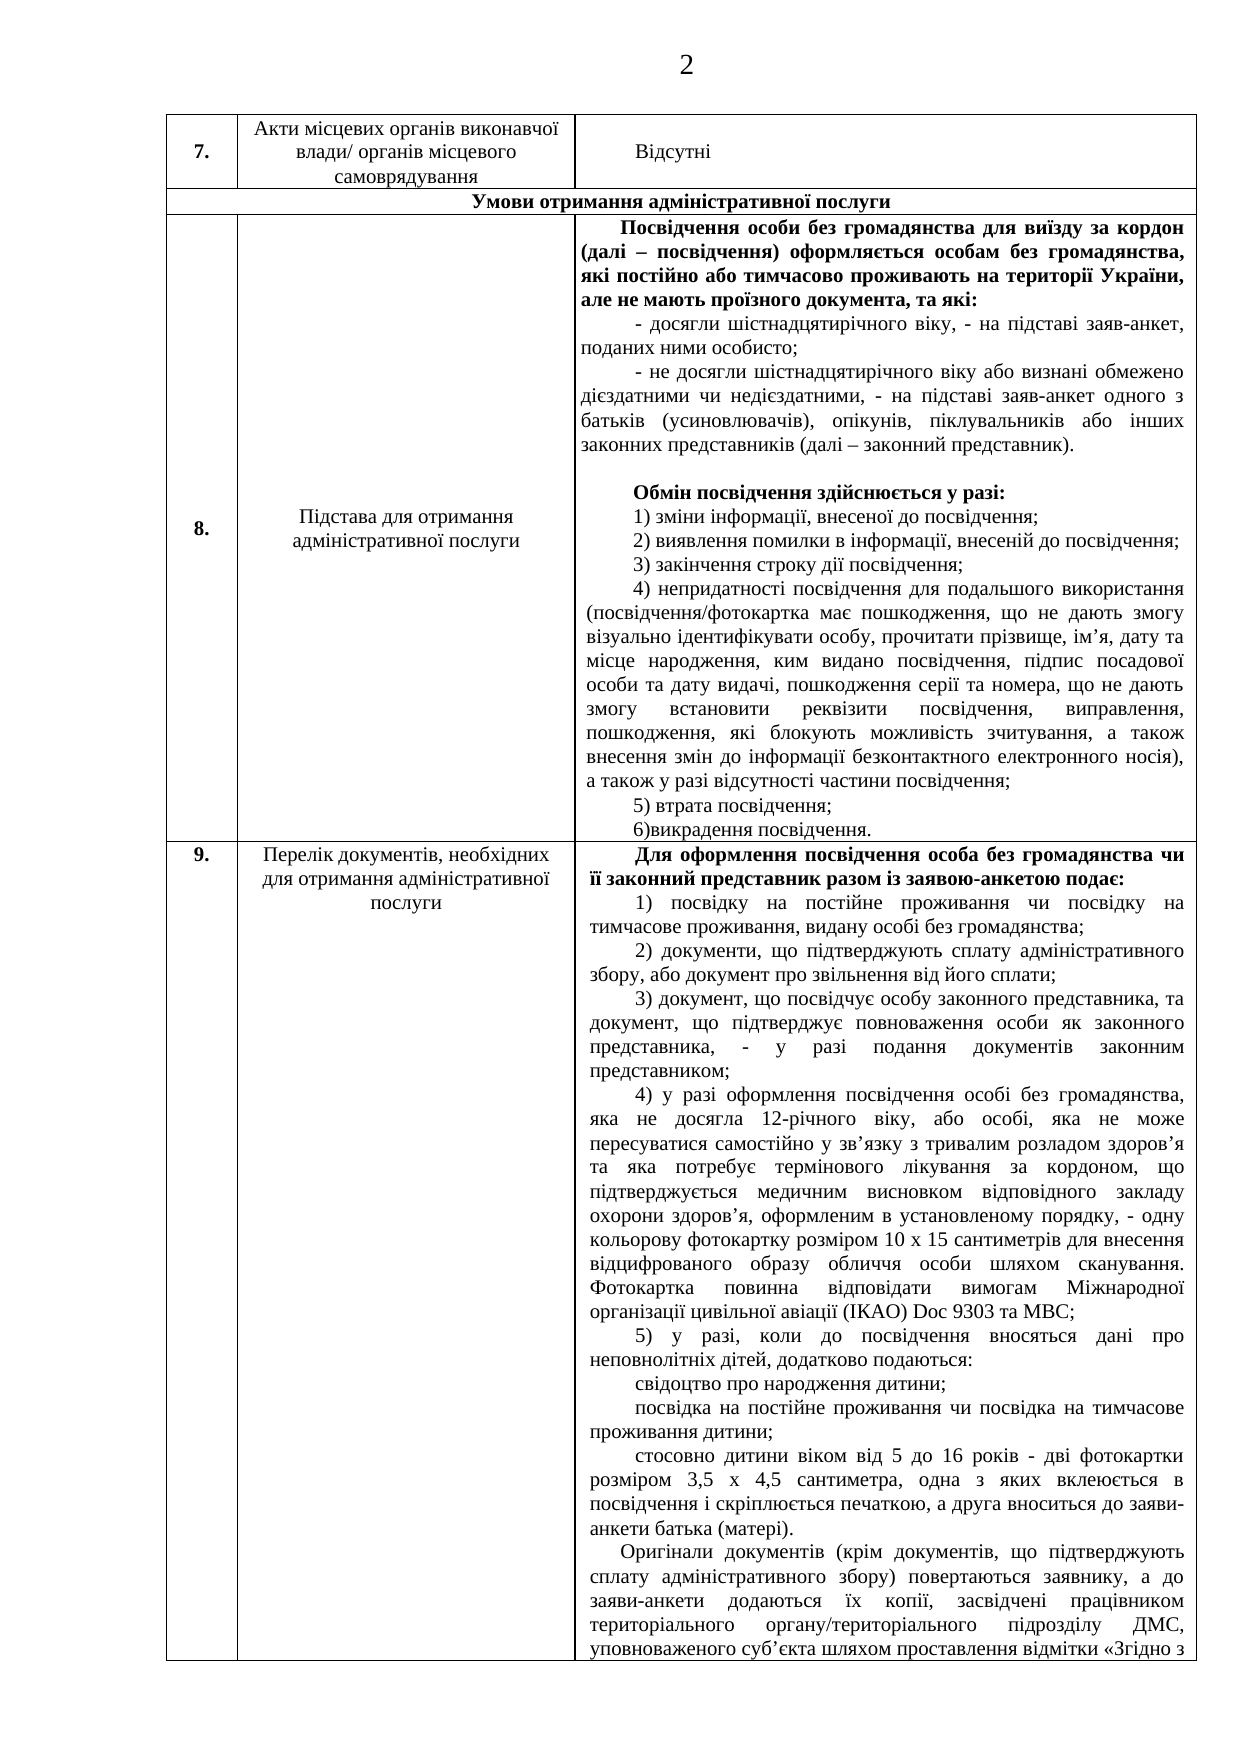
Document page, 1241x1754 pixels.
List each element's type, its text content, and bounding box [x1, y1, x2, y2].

table_cell Посвідчення особи без громадянства для виїзду за кордон (далі – посвідчення) оформляється особам без громадянства, які постійно або тимчасово проживають на території України, але не мають проїзного документа, та які: - досягли шістнадцятирічного віку, - на підставі заяв-анкет, поданих ними особисто; - не досягли шістнадцятирічного віку або визнані обмежено дієздатними чи недієздатними, - на підставі заяв-анкет одного з батьків (усиновлювачів), опікунів, піклувальників або інших законних представників (далі – законний представник). Обмін посвідчення здійснюється у разі: 1) зміни інформації, внесеної до посвідчення; 2) виявлення помилки в інформації, внесеній до посвідчення; 3) закінчення строку дії посвідчення; 4) непридатності посвідчення для подальшого використання (посвідчення/фотокартка має пошкодження, що не дають змогу візуально ідентифікувати особу, прочитати прізвище, ім’я, дату та місце народження, ким видано посвідчення, підпис посадової особи та дату видачі, пошкодження серії та номера, що не дають змогу встановити реквізити посвідчення, виправлення, пошкодження, які блокують можливість зчитування, а також внесення змін до інформації безконтактного електронного носія), а також у разі відсутності частини посвідчення; 5) втрата посвідчення; 6)викрадення посвідчення. [576, 215, 1196, 841]
table_cell 7. [167, 115, 237, 188]
table_cell Акти місцевих органів виконавчої влади/ органів місцевого самоврядування [238, 115, 574, 188]
table_cell 9. [167, 842, 237, 1660]
table_cell Умови отримання адміністративної послуги [167, 189, 1196, 214]
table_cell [238, 842, 574, 1660]
table_cell Підстава для отримання адміністративної послуги [238, 215, 574, 841]
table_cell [576, 842, 1196, 1660]
table_cell Відсутні [576, 115, 1196, 188]
table_cell 8. [167, 215, 237, 841]
